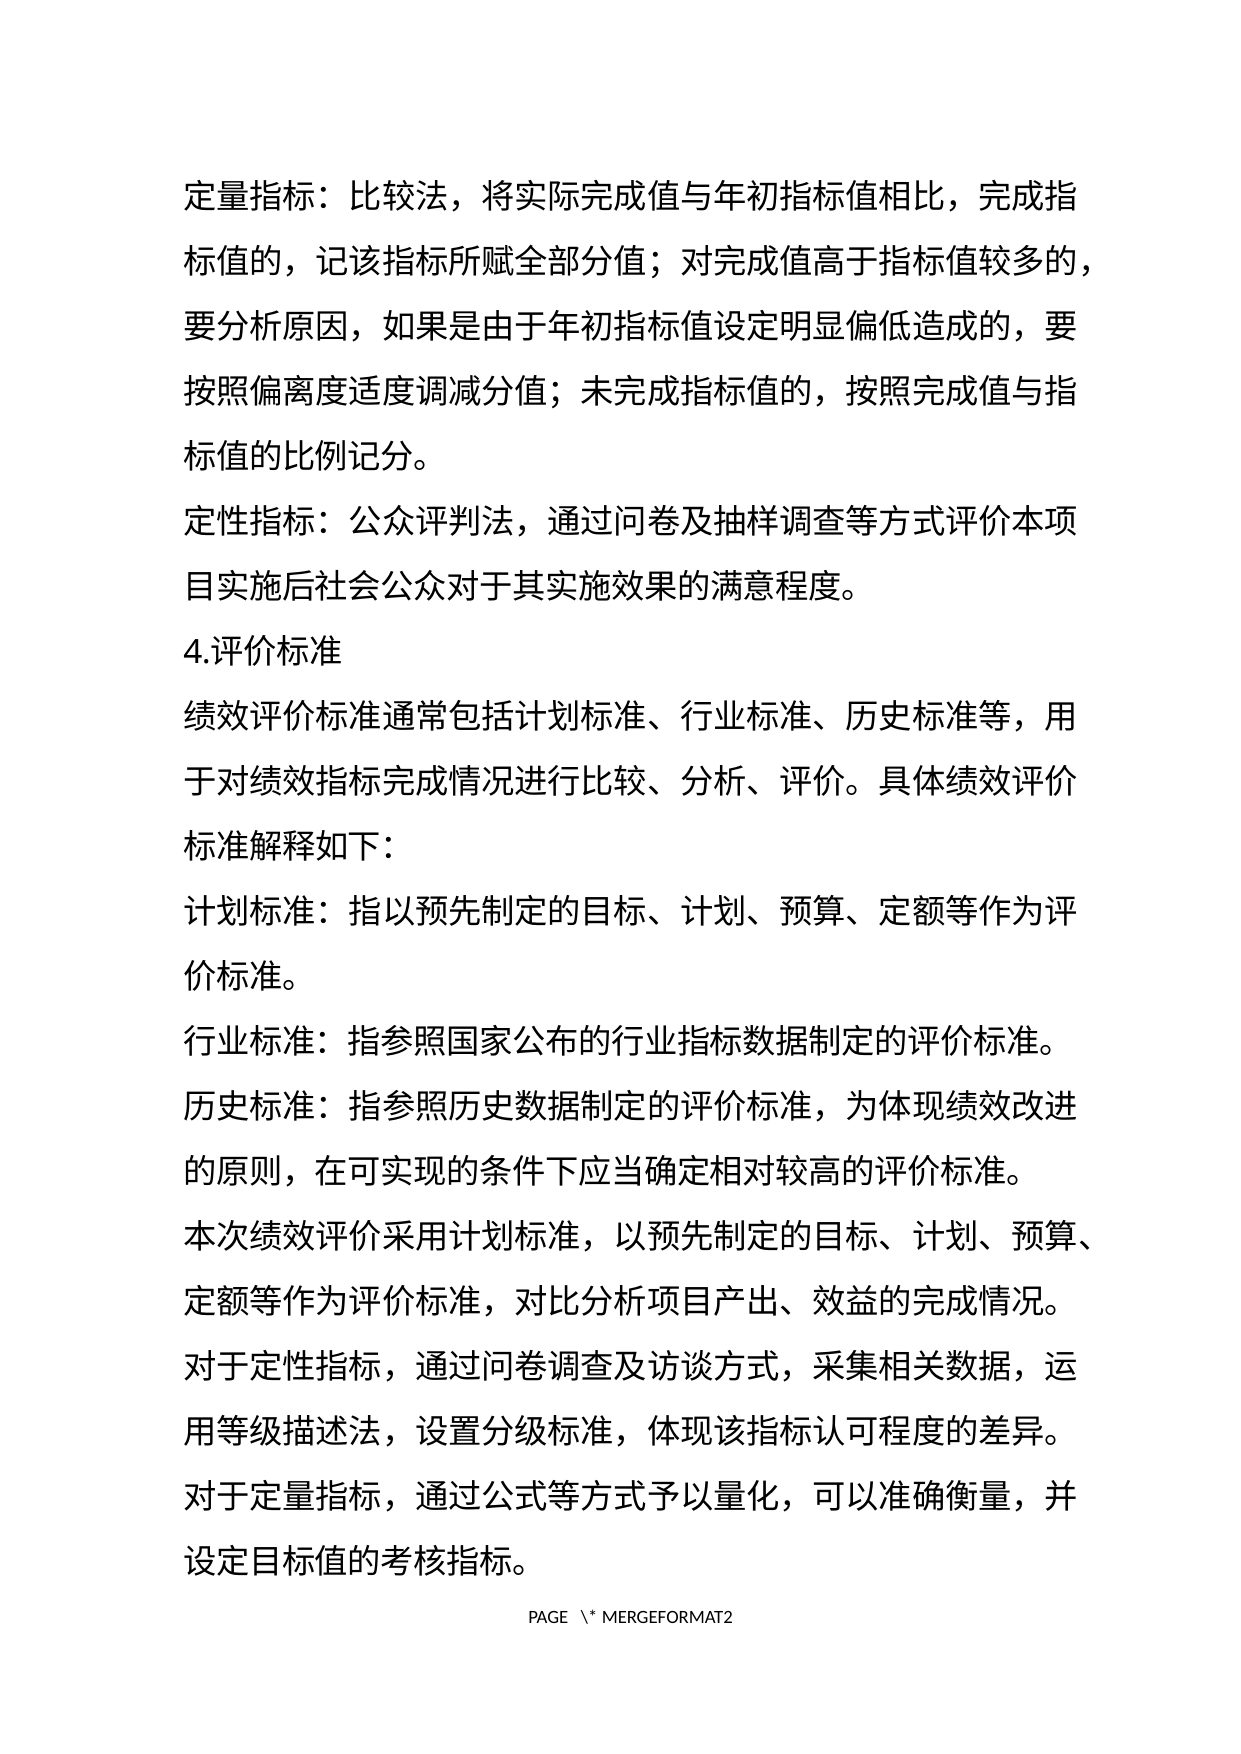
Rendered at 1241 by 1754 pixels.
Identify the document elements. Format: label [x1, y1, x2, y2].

text [183, 162, 1078, 1592]
